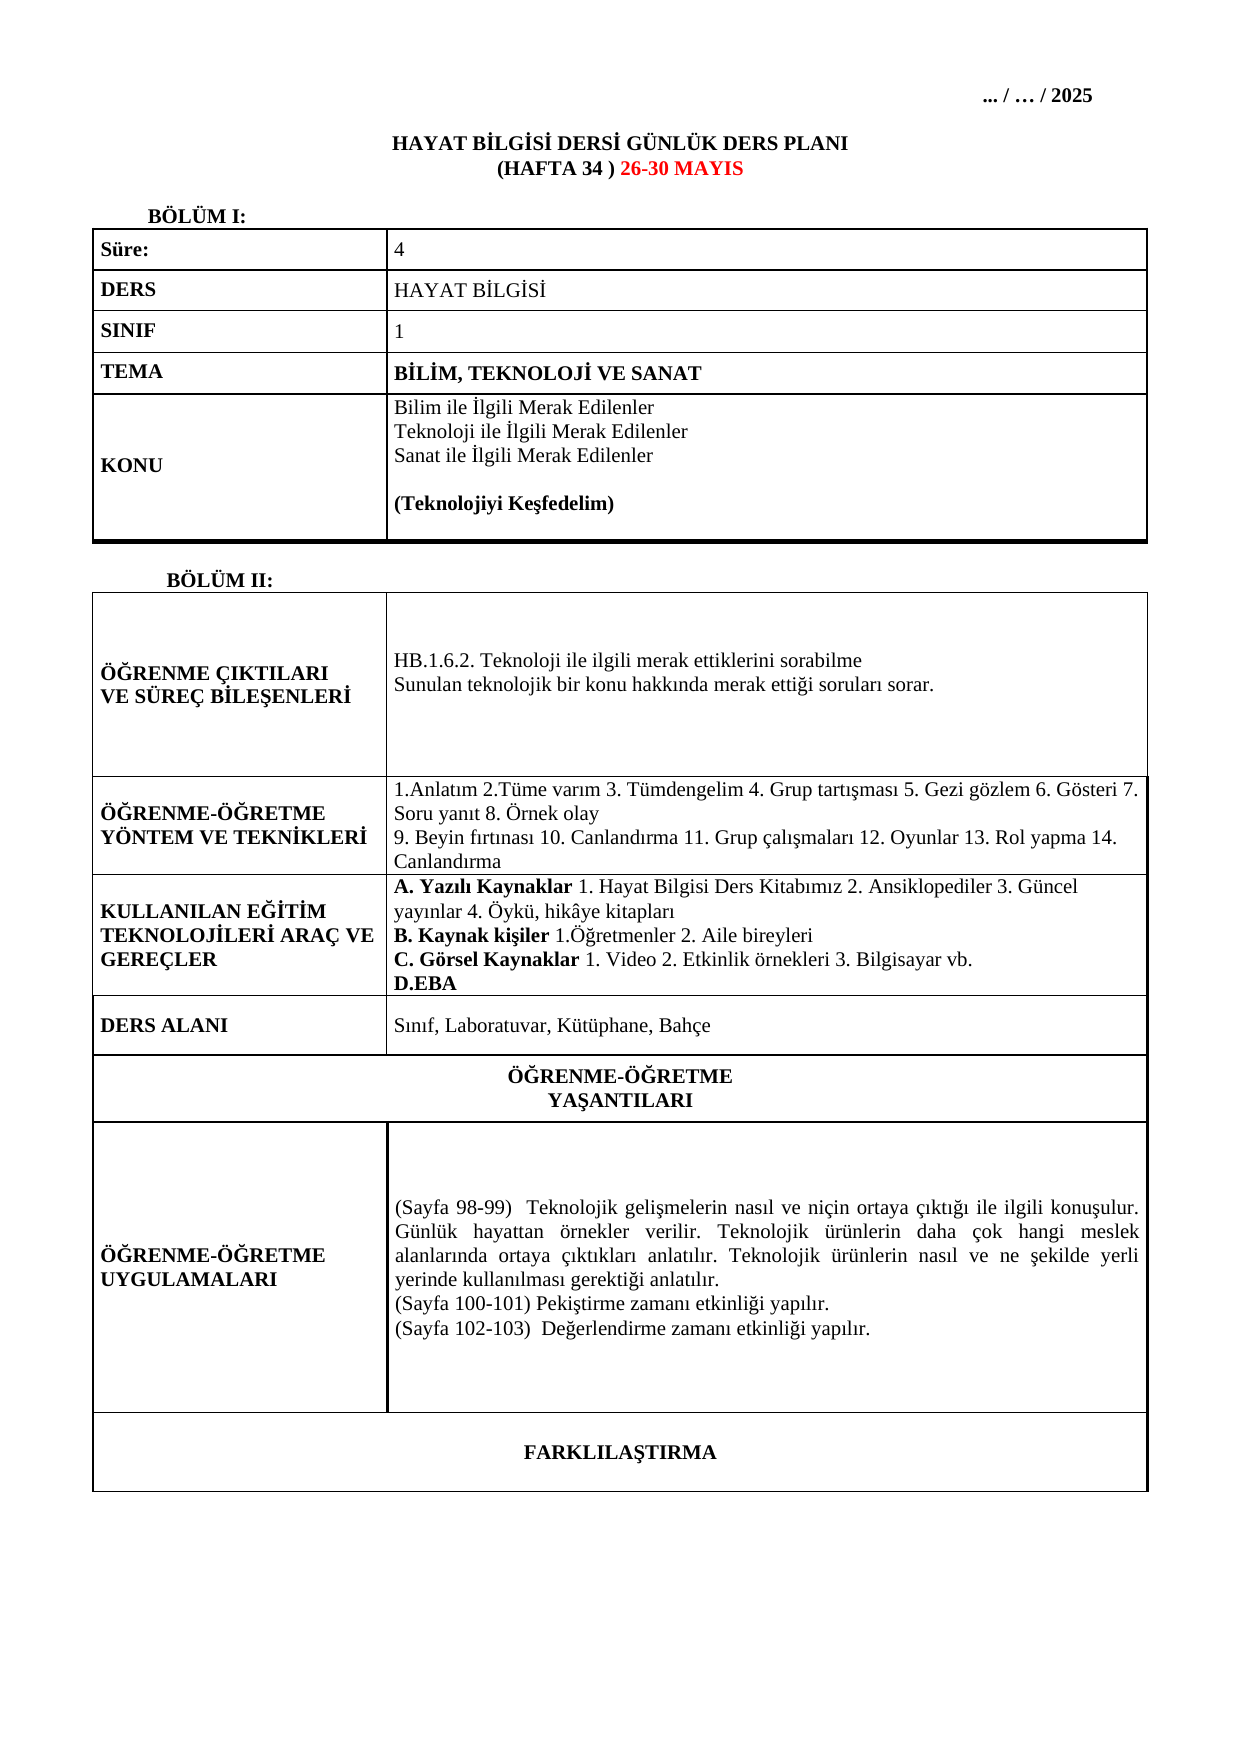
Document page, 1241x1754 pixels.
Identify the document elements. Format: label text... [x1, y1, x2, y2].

text BÖLÜM I: [148, 203, 1093, 228]
table_cell 1 [388, 311, 1146, 352]
table_cell SINIF [94, 311, 386, 352]
table_cell FARKLILAŞTIRMA [94, 1413, 1146, 1491]
table_cell HAYAT BİLGİSİ [388, 271, 1146, 310]
table_cell Sınıf, Laboratuvar, Kütüphane, Bahçe [387, 996, 1146, 1054]
table_cell TEMA [94, 353, 386, 393]
table_cell Bilim ile İlgili Merak Edilenler Teknoloji ile İlgili Merak Edilenler Sanat ile İlgili Merak Edilenler (Teknolojiyi Keşfedelim) [388, 395, 1146, 539]
table_cell ÖĞRENME-ÖĞRETME YAŞANTILARI [94, 1056, 1146, 1121]
table_cell KULLANILAN EĞİTİM TEKNOLOJİLERİ ARAÇ VE GEREÇLER [93, 875, 386, 995]
table_header Süre: [94, 230, 386, 269]
table_cell ÖĞRENME-ÖĞRETME UYGULAMALARI [94, 1123, 386, 1412]
table_cell A. Yazılı Kaynaklar 1. Hayat Bilgisi Ders Kitabımız 2. Ansiklopediler 3. Güncel yayınlar 4. Öykü, hikâye kitapları B. Kaynak kişiler 1.Öğretmenler 2. Aile bireyleri C. Görsel Kaynaklar 1. Video 2. Etkinlik örnekleri 3. Bilgisayar vb. D.EBA [387, 875, 1146, 995]
table_header ÖĞRENME ÇIKTILARI VE SÜREÇ BİLEŞENLERİ [93, 593, 386, 776]
table_header 4 [388, 230, 1146, 269]
table_cell DERS ALANI [94, 996, 386, 1054]
table_cell ÖĞRENME-ÖĞRETME YÖNTEM VE TEKNİKLERİ [93, 777, 386, 873]
text (HAFTA 34 ) 26-30 MAYIS [148, 155, 1093, 179]
table_cell 1.Anlatım 2.Tüme varım 3. Tümdengelim 4. Grup tartışması 5. Gezi gözlem 6. Gösteri 7. Soru yanıt 8. Örnek olay 9. Beyin fırtınası 10. Canlandırma 11. Grup çalışmaları 12. Oyunlar 13. Rol yapma 14. Canlandırma [387, 777, 1146, 873]
text BÖLÜM II: [148, 568, 1093, 592]
text ... / … / 2025 [148, 83, 1093, 107]
table_cell BİLİM, TEKNOLOJİ VE SANAT [388, 353, 1146, 393]
text HAYAT BİLGİSİ DERSİ GÜNLÜK DERS PLANI [148, 131, 1093, 155]
table_header HB.1.6.2. Teknoloji ile ilgili merak ettiklerini sorabilme Sunulan teknolojik bir konu hakkında merak ettiği soruları sorar. [387, 593, 1147, 776]
table_cell (Sayfa 98-99) Teknolojik gelişmelerin nasıl ve niçin ortaya çıktığı ile ilgili konuşulur. Günlük hayattan örnekler verilir. Teknolojik ürünlerin daha çok hangi meslek alanlarında ortaya çıktıkları anlatılır. Teknolojik ürünlerin nasıl ve ne şekilde yerli yerinde kullanılması gerektiği anlatılır. (Sayfa 100-101) Pekiştirme zamanı etkinliği yapılır. (Sayfa 102-103) Değerlendirme zamanı etkinliği yapılır. [389, 1123, 1146, 1412]
table_cell DERS [94, 271, 386, 310]
table_cell KONU [94, 395, 386, 539]
